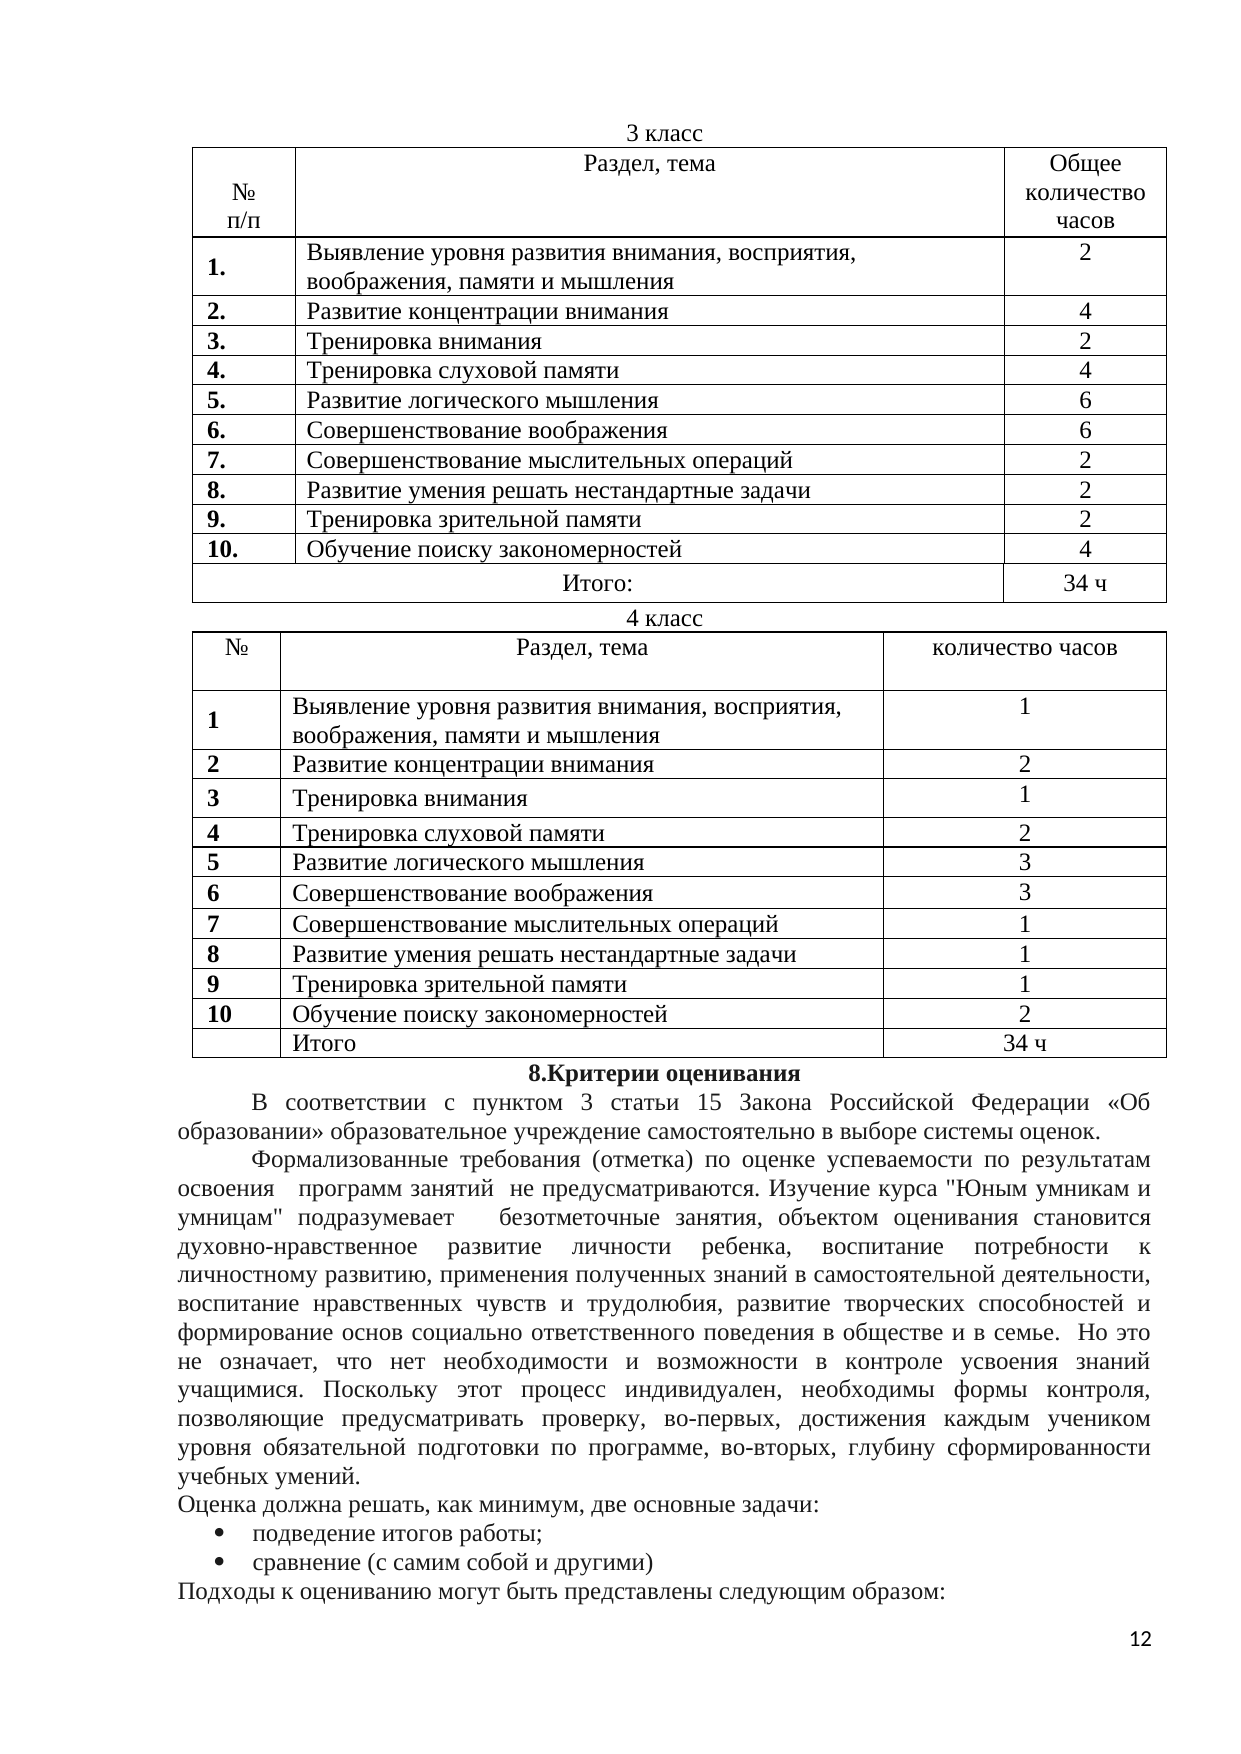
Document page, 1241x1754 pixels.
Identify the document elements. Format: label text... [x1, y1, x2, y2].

table_cell Развитие логического мышления [296, 385, 1004, 414]
text Формализованные требования (отметка) по оценке успеваемости по результатам освоения программ занятий не предусматриваются. Изучение курса "Юным умникам и умницам" подразумевает безотметочные занятия, объектом оценивания становится духовно-нравственное развитие личности ребенка, воспитание потребности к личностному развитию, применения полученных знаний в самостоятельной деятельности, воспитание нравственных чувств и трудолюбия, развитие творческих способностей и формирование основ социально ответственного поведения в обществе и в семье. Но это не означает, что нет необходимости и возможности в контроле усвоения знаний учащимися. Поскольку этот процесс индивидуален, необходимы формы контроля, позволяющие предусматривать проверку, во-первых, достижения каждым учеником уровня обязательной подготовки по программе, во-вторых, глубину сформированности учебных умений. [177, 1144, 1152, 1489]
table_cell Итого [281, 1029, 883, 1057]
table_cell Выявление уровня развития внимания, восприятия, воображения, памяти и мышления [281, 691, 883, 748]
table_cell [193, 296, 295, 325]
table_cell Развитие умения решать нестандартные задачи [281, 939, 883, 968]
table_header Раздел, тема [296, 148, 1004, 236]
table_cell Тренировка зрительной памяти [281, 969, 883, 998]
table_header Раздел, тема [281, 633, 883, 690]
table_cell 2 [884, 999, 1166, 1027]
table_cell [193, 356, 295, 384]
table_cell 34 ч [1004, 564, 1166, 602]
table_cell 1 [884, 909, 1166, 938]
table_cell Совершенствование мыслительных операций [281, 909, 883, 938]
table_header количество часов [884, 633, 1166, 690]
table_cell 1 [884, 691, 1166, 748]
table_cell 4 [1005, 356, 1166, 384]
table_cell Тренировка внимания [296, 326, 1004, 354]
table_cell [193, 238, 295, 295]
table_header № п/п [193, 148, 295, 236]
table_cell Развитие концентрации внимания [281, 750, 883, 778]
list подведение итогов работы; [215, 1518, 1152, 1547]
table_cell 2 [1005, 238, 1166, 295]
table_cell 2 [884, 818, 1166, 846]
text Оценка должна решать, как минимум, две основные задачи: [177, 1489, 1152, 1518]
table_cell 2 [1005, 475, 1166, 503]
table_cell Тренировка внимания [281, 779, 883, 817]
table_cell 2 [884, 750, 1166, 778]
table_cell Выявление уровня развития внимания, восприятия, воображения, памяти и мышления [296, 238, 1004, 295]
table_cell 2 [1005, 445, 1166, 474]
table_cell 1 [884, 939, 1166, 968]
table_cell [193, 505, 295, 533]
text 4 класс [177, 603, 1152, 631]
text 8.Критерии оценивания [177, 1058, 1152, 1087]
table_cell Развитие логического мышления [281, 848, 883, 876]
table_cell 1 [193, 691, 280, 748]
table_cell Развитие умения решать нестандартные задачи [296, 475, 1004, 503]
text В соответствии с пунктом 3 статьи 15 Закона Российской Федерации «Об образовании» образовательное учреждение самостоятельно в выборе системы оценок. [177, 1087, 1152, 1144]
table_cell [193, 415, 295, 444]
table_cell 4 [1005, 534, 1166, 563]
table_cell 6 [193, 877, 280, 908]
table_header № [193, 633, 280, 690]
table_cell Развитие концентрации внимания [296, 296, 1004, 325]
table_cell Тренировка слуховой памяти [296, 356, 1004, 384]
table_cell Итого: [193, 564, 1003, 602]
table_cell 3 [193, 779, 280, 817]
table_cell [193, 326, 295, 354]
table_cell 6 [1005, 415, 1166, 444]
table_cell 7 [193, 909, 280, 938]
list сравнение (с самим собой и другими) [215, 1547, 1152, 1576]
table_cell [193, 534, 295, 563]
table_cell 2 [193, 750, 280, 778]
table_cell 9 [193, 969, 280, 998]
table_cell [193, 445, 295, 474]
table_cell 1 [884, 969, 1166, 998]
table_cell Совершенствование мыслительных операций [296, 445, 1004, 474]
table_cell Тренировка слуховой памяти [281, 818, 883, 846]
table_cell 6 [1005, 385, 1166, 414]
table_cell Тренировка зрительной памяти [296, 505, 1004, 533]
text 3 класс [177, 118, 1152, 147]
table_cell [193, 1029, 280, 1057]
table_cell Совершенствование воображения [296, 415, 1004, 444]
text Подходы к оцениванию могут быть представлены следующим образом: [177, 1576, 1152, 1604]
table_cell 4 [1005, 296, 1166, 325]
table_cell 5 [193, 848, 280, 876]
table_cell 4 [193, 818, 280, 846]
table_cell [193, 475, 295, 503]
table_cell 1 [884, 779, 1166, 817]
table_cell 2 [1005, 326, 1166, 354]
table_cell Совершенствование воображения [281, 877, 883, 908]
table_cell 2 [1005, 505, 1166, 533]
table_cell [193, 385, 295, 414]
table_cell Обучение поиску закономерностей [296, 534, 1004, 563]
table_cell 10 [193, 999, 280, 1027]
table_cell 3 [884, 877, 1166, 908]
table_cell 3 [884, 848, 1166, 876]
table_cell 8 [193, 939, 280, 968]
table_header Общее количество часов [1005, 148, 1166, 236]
table_cell 34 ч [884, 1029, 1166, 1057]
table_cell Обучение поиску закономерностей [281, 999, 883, 1027]
